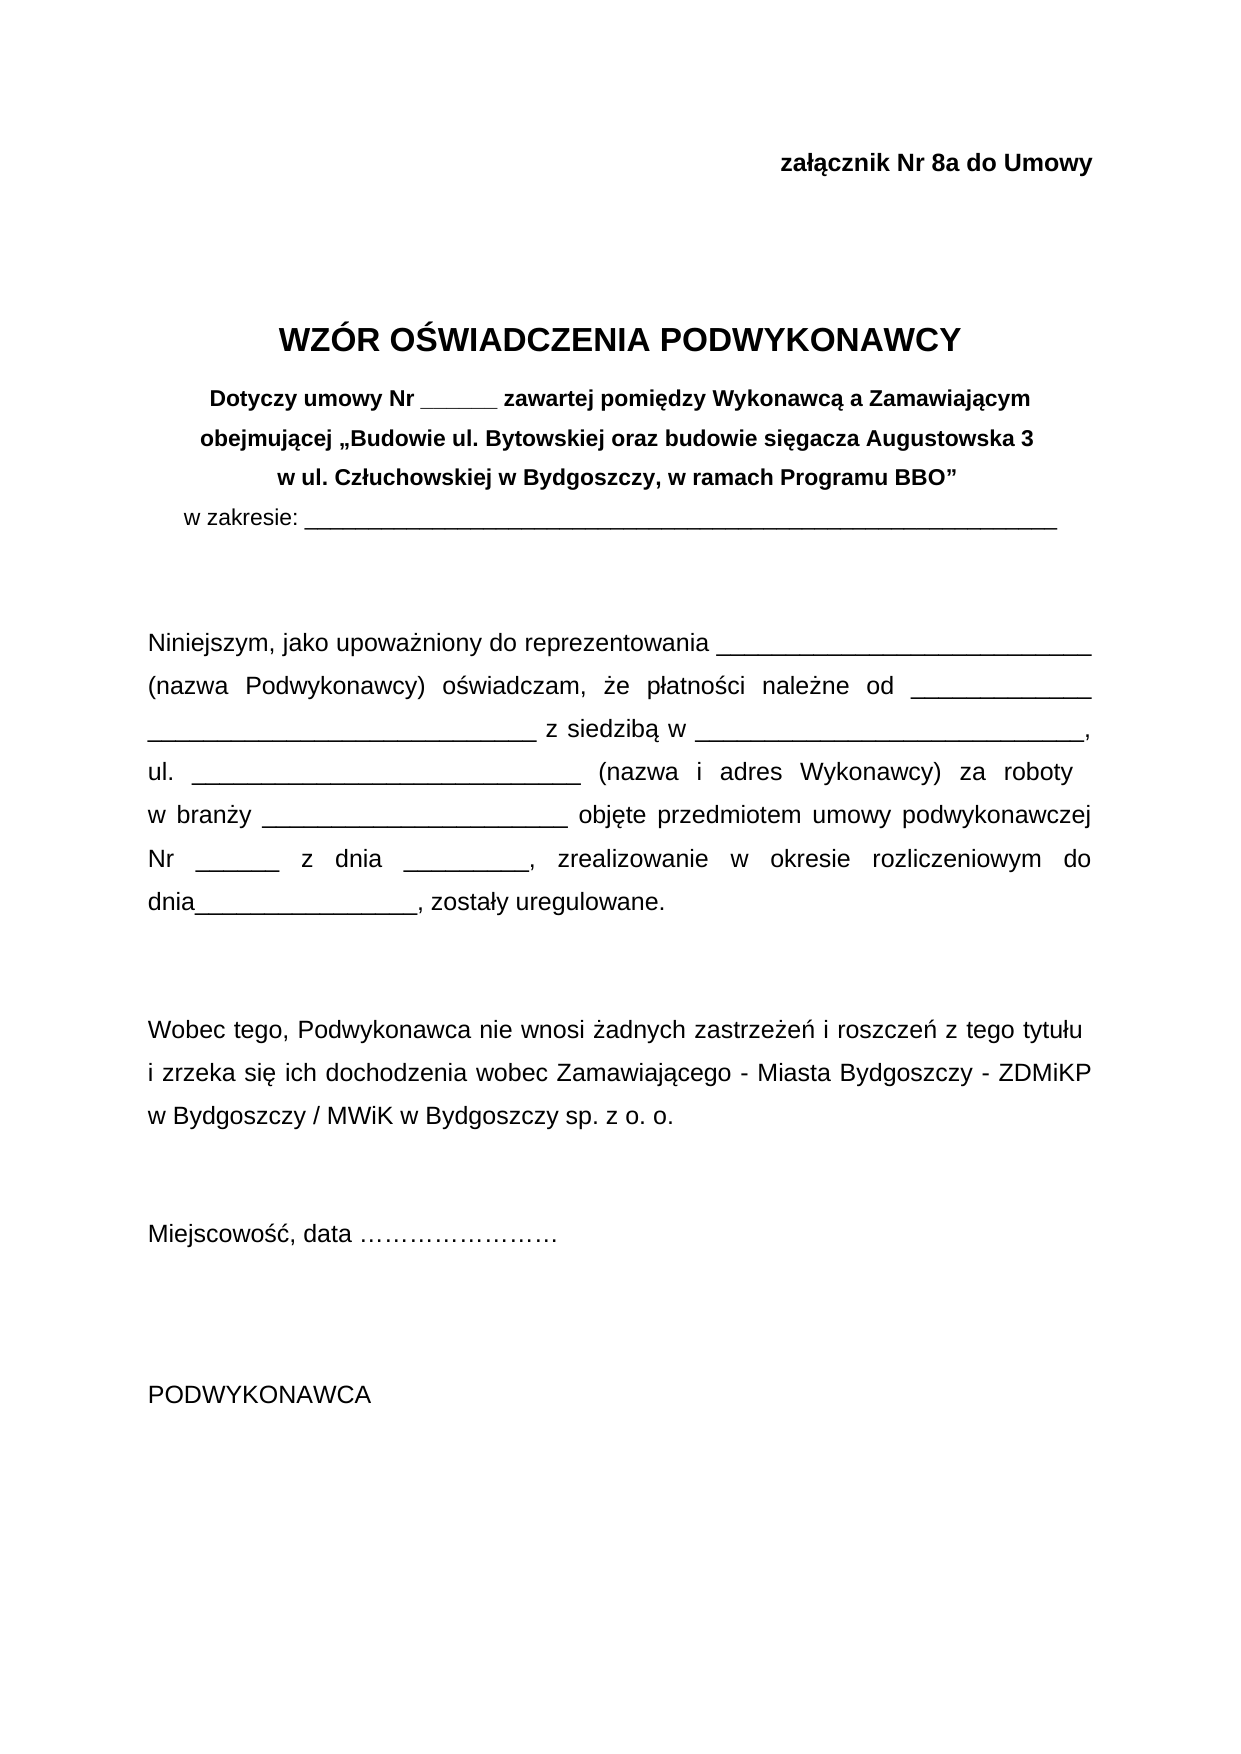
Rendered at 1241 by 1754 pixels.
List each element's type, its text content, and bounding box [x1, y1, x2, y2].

text PODWYKONAWCA [148, 1380, 1093, 1409]
text załącznik Nr 8a do Umowy [148, 148, 1093, 176]
text WZÓR OŚWIADCZENIA PODWYKONAWCY [148, 320, 1093, 359]
text Miejscowość, data …………………… [148, 1219, 1093, 1247]
text Wobec tego, Podwykonawca nie wnosi żadnych zastrzeżeń i roszczeń z tego tytułu i zrzeka się ich dochodzenia wobec Zamawiającego - Miasta Bydgoszczy - ZDMiKP w Bydgoszczy / MWiK w Bydgoszczy sp. z o. o. [148, 1014, 1093, 1129]
text Niniejszym, jako upoważniony do reprezentowania ___________________________ (nazwa Podwykonawcy) oświadczam, że płatności należne od _____________ ____________________________ z siedzibą w ____________________________, ul. ____________________________ (nazwa i adres Wykonawcy) za roboty w branży ______________________ objęte przedmiotem umowy podwykonawczej Nr ______ z dnia _________, zrealizowanie w okresie rozliczeniowym do dnia________________, zostały uregulowane. [148, 628, 1093, 915]
text Dotyczy umowy Nr ______ zawartej pomiędzy Wykonawcą a Zamawiającym obejmującej „Budowie ul. Bytowskiej oraz budowie sięgacza Augustowska 3 w ul. Człuchowskiej w Bydgoszczy, w ramach Programu BBO” w zakresie: ___________________________________________________________ [148, 385, 1093, 530]
